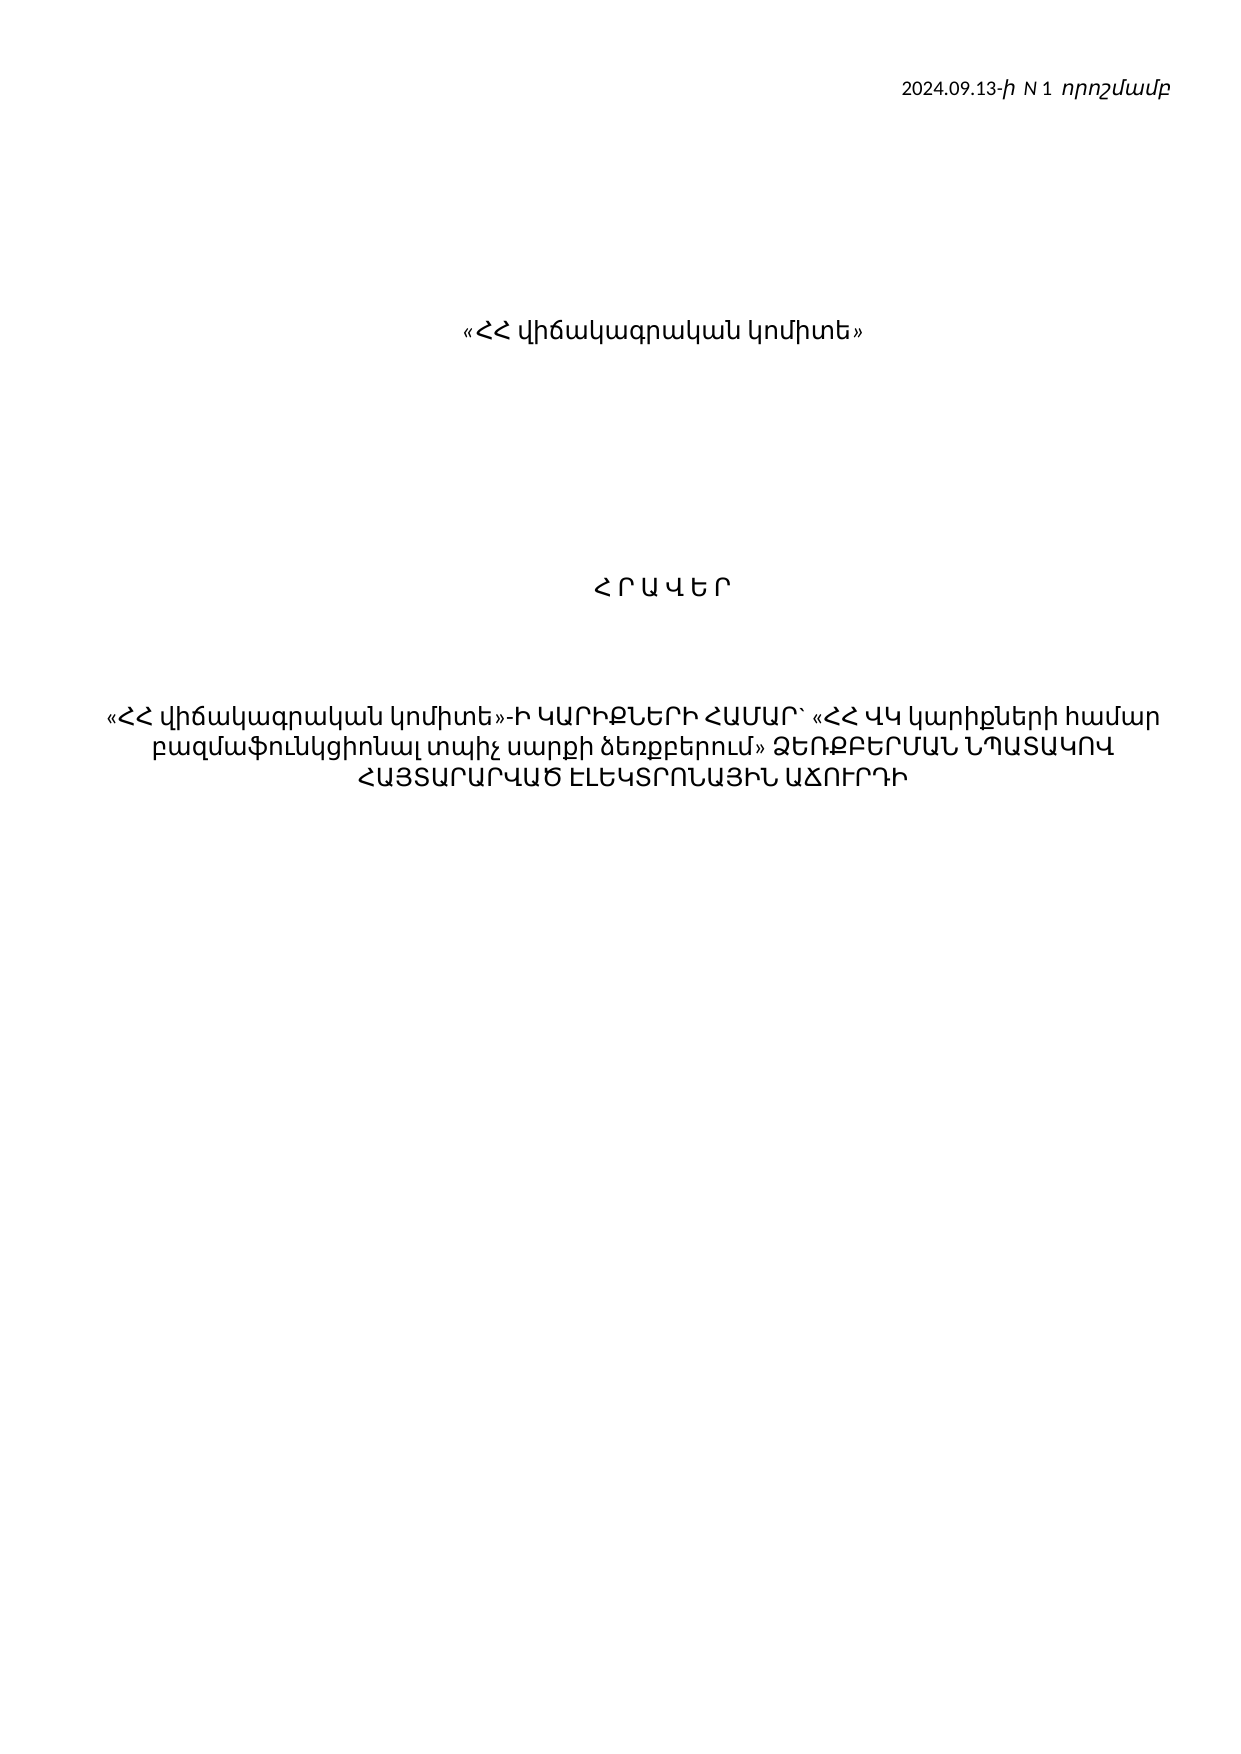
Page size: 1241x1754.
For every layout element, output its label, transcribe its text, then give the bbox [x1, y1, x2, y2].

text « ՀՀ վիճակագրական կոմիտե» [94, 316, 1172, 346]
text Հ Ր Ա Վ Ե Ր [94, 572, 1172, 602]
text «ՀՀ վիճակագրական կոմիտե»-Ի ԿԱՐԻՔՆԵՐԻ ՀԱՄԱՐ` «ՀՀ ՎԿ կարիքների համար բազմաֆունկցիոնալ տպիչ սարքի ձեռքբերում» ՁԵՌՔԲԵՐՄԱՆ ՆՊԱՏԱԿՈՎ ՀԱՅՏԱՐԱՐՎԱԾ ԷԼԵԿՏՐՈՆԱՅԻՆ ԱՃՈՒՐԴԻ [94, 701, 1172, 792]
text 2024.09.13 -ի N 1 որոշմամբ [94, 75, 1171, 100]
